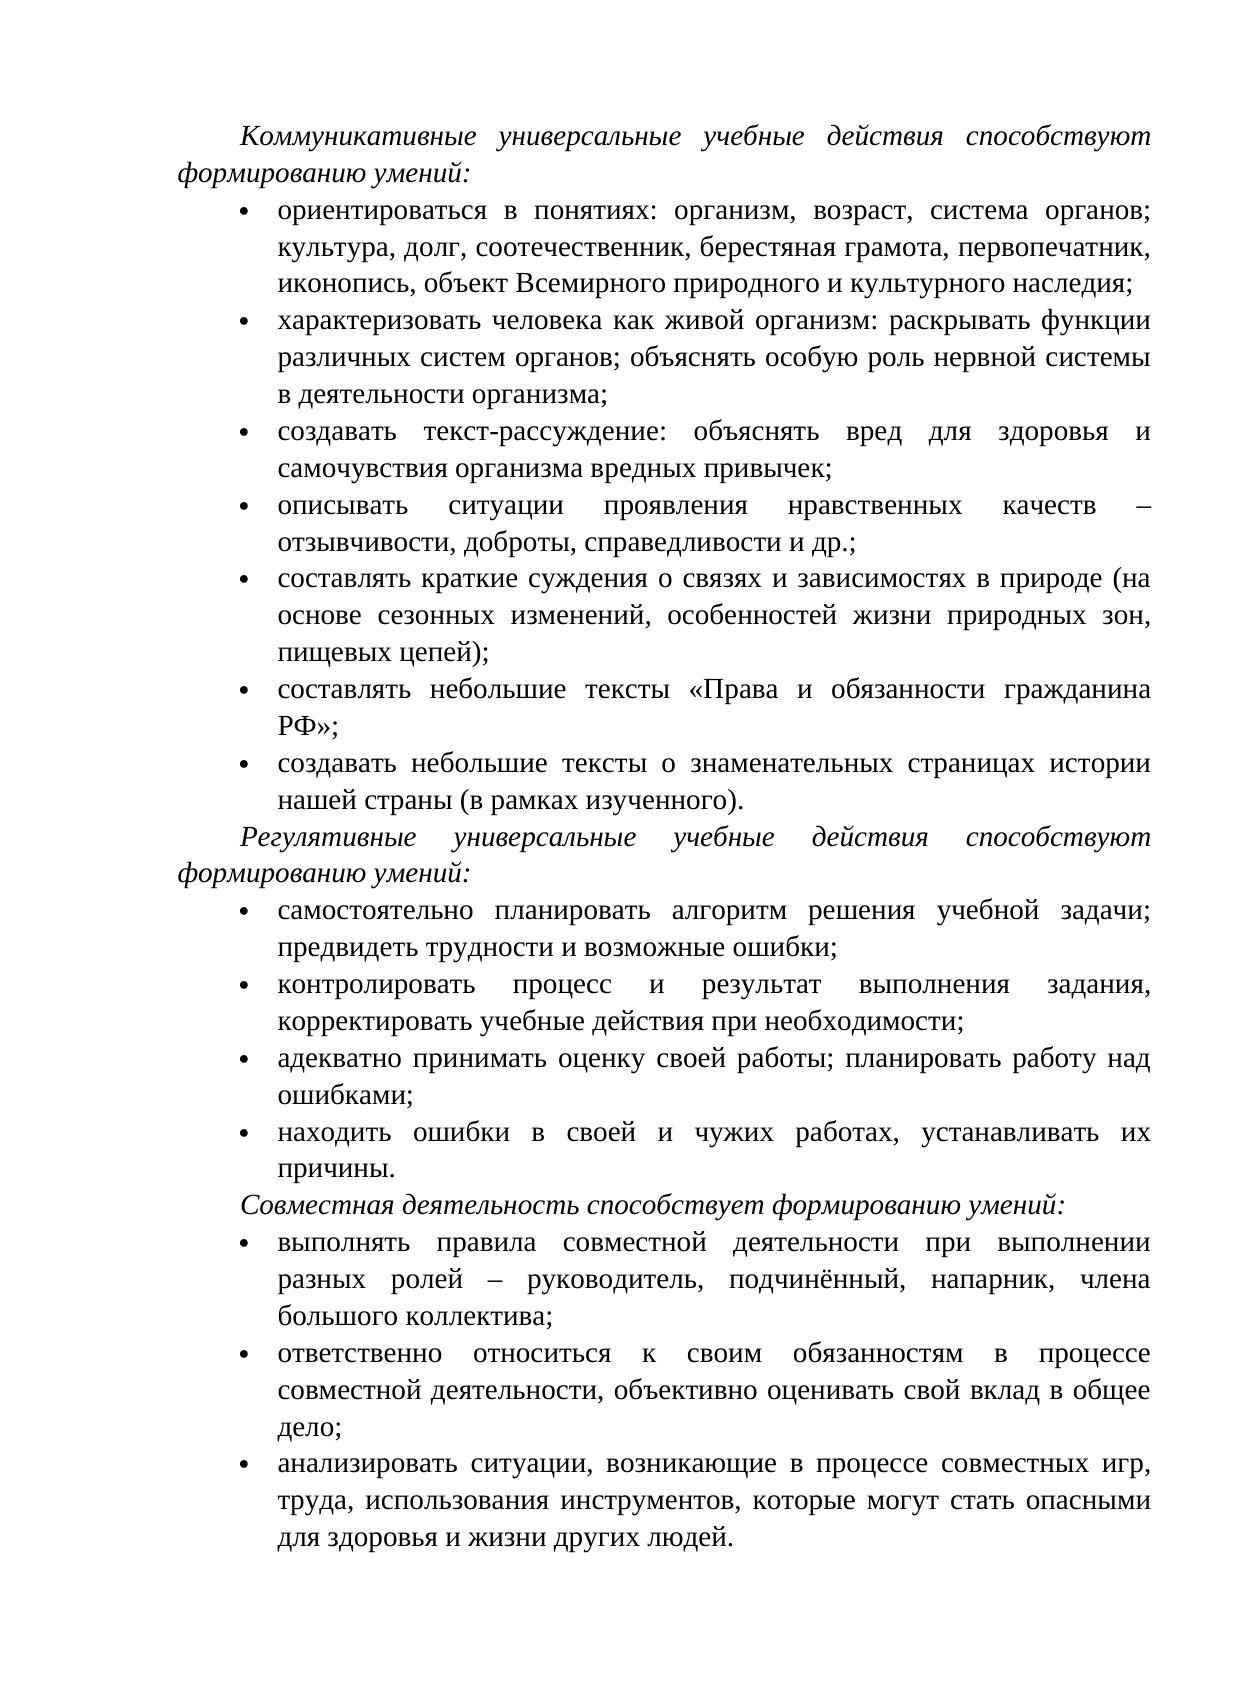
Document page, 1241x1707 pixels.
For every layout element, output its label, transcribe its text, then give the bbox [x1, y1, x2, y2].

list выполнять правила совместной деятельности при выполнении разных ролей – руководитель, подчинённый, напарник, члена большого коллектива; [240, 1224, 1152, 1332]
text Совместная деятельность способствует формированию умений: [177, 1187, 1152, 1221]
list ответственно относиться к своим обязанностям в процессе совместной деятельности, объективно оценивать свой вклад в общее дело; [240, 1335, 1152, 1442]
list описывать ситуации проявления нравственных качеств – отзывчивости, доброты, справедливости и др.; [240, 487, 1152, 557]
list характеризовать человека как живой организм: раскрывать функции различных систем органов; объяснять особую роль нервной системы в деятельности организма; [240, 302, 1152, 410]
list контролировать процесс и результат выполнения задания, корректировать учебные действия при необходимости; [240, 966, 1152, 1037]
list самостоятельно планировать алгоритм решения учебной задачи; предвидеть трудности и возможные ошибки; [240, 892, 1152, 963]
list анализировать ситуации, возникающие в процессе совместных игр, труда, использования инструментов, которые могут стать опасными для здоровья и жизни других людей. [240, 1446, 1152, 1553]
list адекватно принимать оценку своей работы; планировать работу над ошибками; [240, 1040, 1152, 1110]
list находить ошибки в своей и чужих работах, устанавливать их причины. [240, 1114, 1152, 1184]
list ориентироваться в понятиях: организм, возраст, система органов; культура, долг, соотечественник, берестяная грамота, первопечатник, иконопись, объект Всемирного природного и культурного наследия; [240, 192, 1152, 299]
text Коммуникативные универсальные учебные действия способствуют формированию умений: [177, 118, 1152, 188]
list создавать текст-рассуждение: объяснять вред для здоровья и самочувствия организма вредных привычек; [240, 413, 1152, 483]
text Регулятивные универсальные учебные действия способствуют формированию умений: [177, 819, 1152, 889]
list составлять небольшие тексты «Права и обязанности гражданина РФ»; [240, 671, 1152, 742]
list составлять краткие суждения о связях и зависимостях в природе (на основе сезонных изменений, особенностей жизни природных зон, пищевых цепей); [240, 561, 1152, 668]
list создавать небольшие тексты о знаменательных страницах истории нашей страны (в рамках изученного). [240, 745, 1152, 815]
